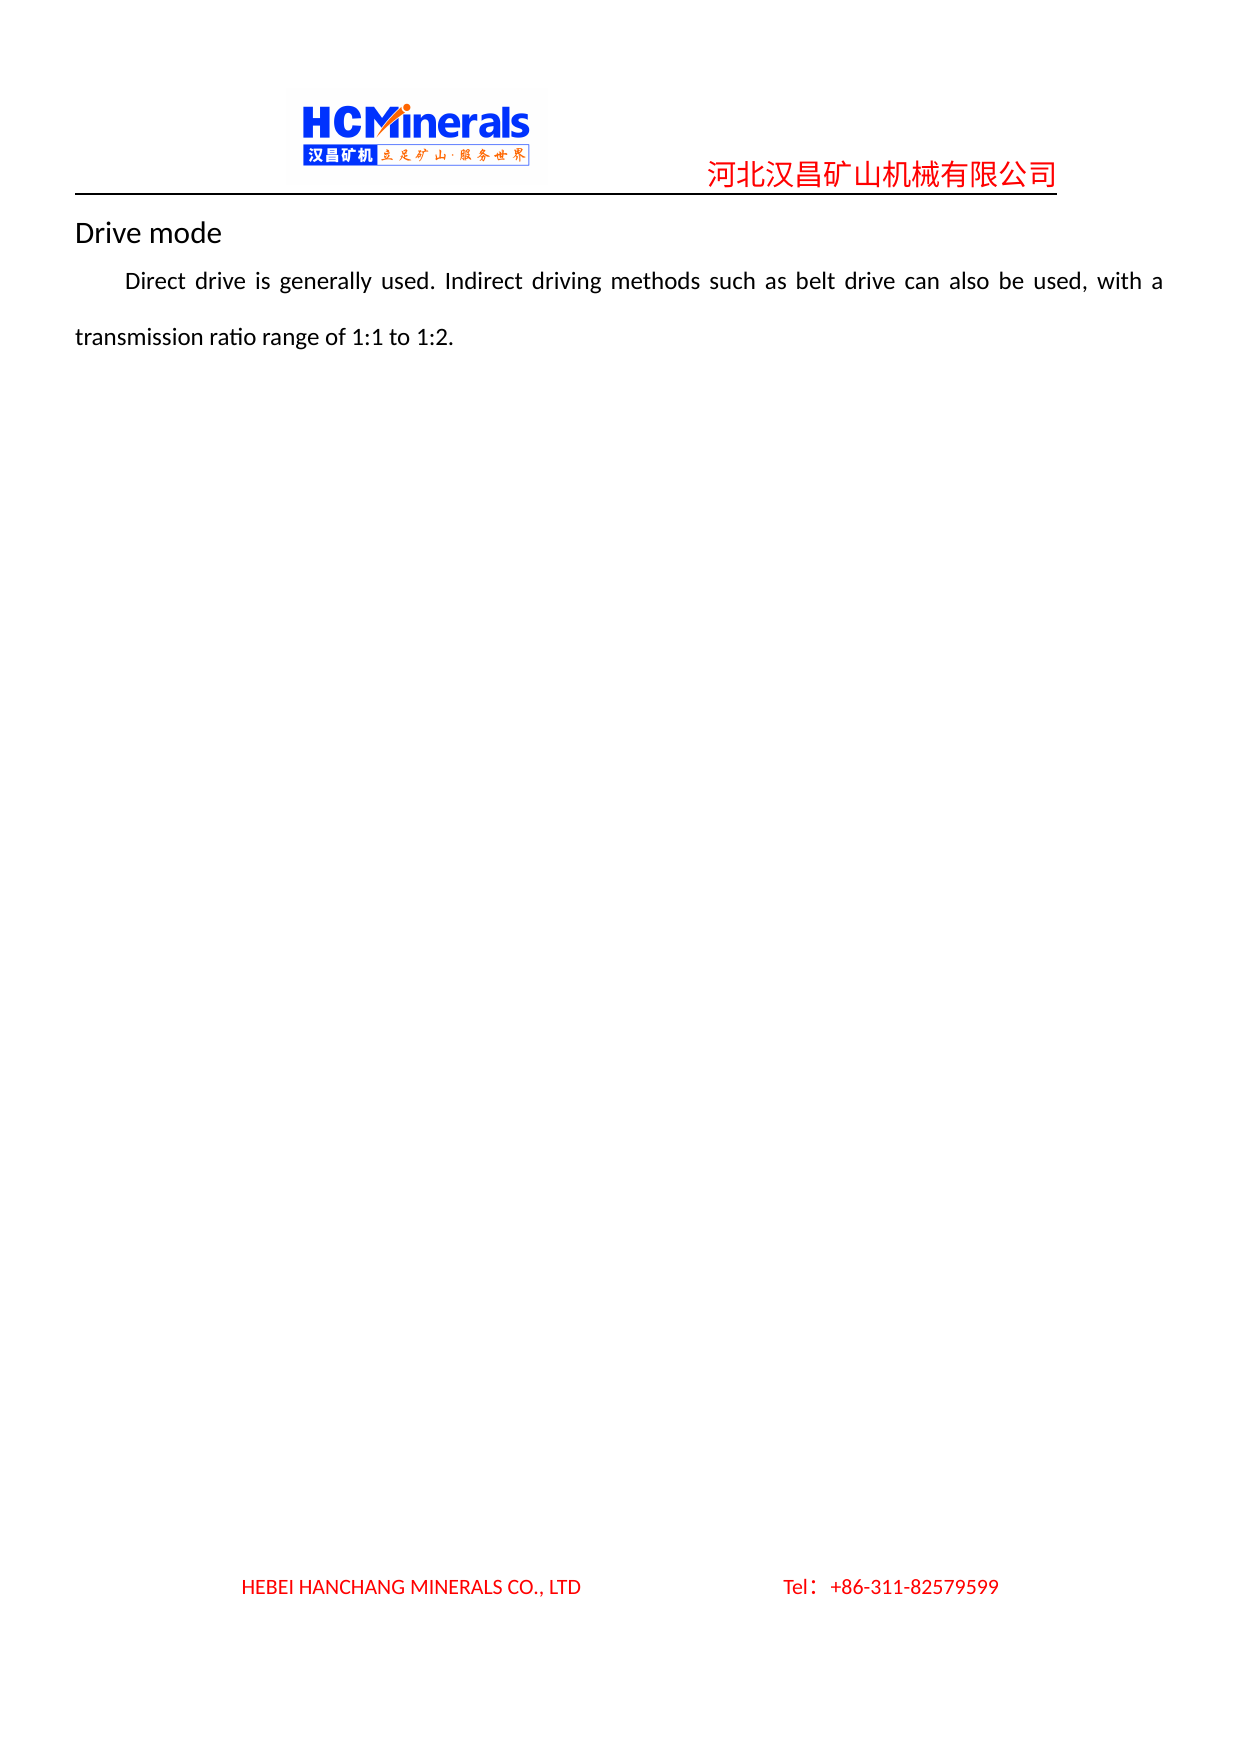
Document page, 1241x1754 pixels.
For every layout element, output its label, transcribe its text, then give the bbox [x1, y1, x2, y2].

text Drive mode [75, 199, 1165, 264]
text Direct drive is generally used. Indirect driving methods such as belt drive can also be used, with a transmission ratio range of 1:1 to 1:2. [75, 264, 1165, 362]
picture [286, 88, 548, 185]
